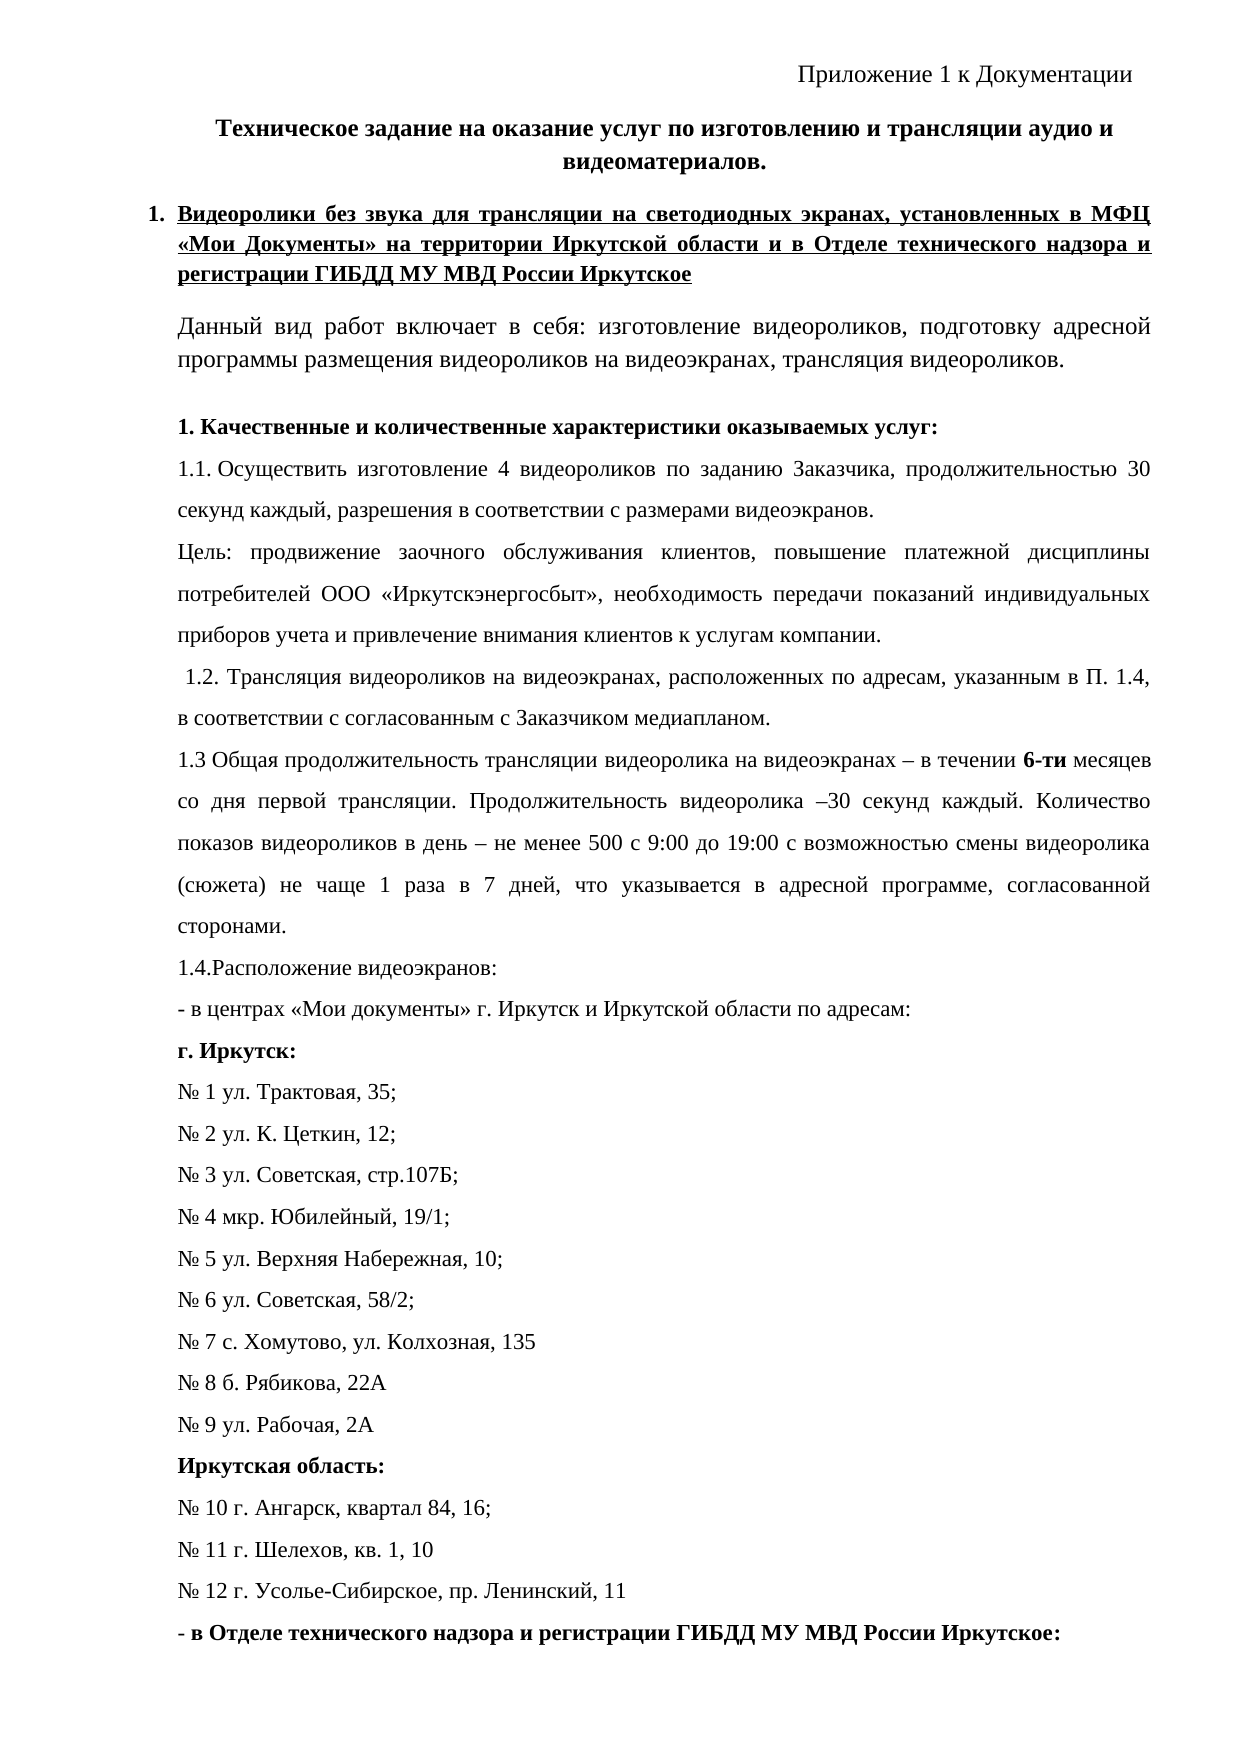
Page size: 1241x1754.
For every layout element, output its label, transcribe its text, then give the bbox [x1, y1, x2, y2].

text Данный вид работ включает в себя: изготовление видеороликов, подготовку адресной программы размещения видеороликов на видеоэкранах, трансляция видеороликов. [177, 311, 1152, 373]
text № 10 г. Ангарск, квартал 84, 16; [177, 1479, 1152, 1520]
text № 12 г. Усолье-Сибирское, пр. Ленинский, 11 [177, 1562, 1152, 1603]
text № 3 ул. Советская, стр.107Б; [177, 1146, 1152, 1188]
text № 1 ул. Трактовая, 35; [177, 1063, 1152, 1105]
text - в Отделе технического надзора и регистрации ГИБДД МУ МВД России Иркутское: [177, 1603, 1152, 1645]
text - в центрах «Мои документы» г. Иркутск и Иркутской области по адресам: [177, 980, 1152, 1022]
text Приложение 1 к Документации [797, 59, 1152, 88]
text Цель: продвижение заочного обслуживания клиентов, повышение платежной дисциплины потребителей ООО «Иркутскэнергосбыт», необходимость передачи показаний индивидуальных приборов учета и привлечение внимания клиентов к услугам компании. [177, 523, 1152, 648]
text № 4 мкр. Юбилейный, 19/1; [177, 1188, 1152, 1229]
text № 2 ул. К. Цеткин, 12; [177, 1105, 1152, 1146]
text № 8 б. Рябикова, 22А [177, 1354, 1152, 1396]
text 1.4.Расположение видеоэкранов: [177, 938, 1152, 980]
text № 9 ул. Рабочая, 2А [177, 1396, 1152, 1437]
text № 5 ул. Верхняя Набережная, 10; [177, 1229, 1152, 1271]
text № 7 с. Хомутово, ул. Колхозная, 135 [177, 1313, 1152, 1354]
text № 11 г. Шелехов, кв. 1, 10 [177, 1520, 1152, 1562]
text 1.2. Трансляция видеороликов на видеоэкранах, расположенных по адресам, указанным в П. 1.4, в соответствии с согласованным с Заказчиком медиапланом. [177, 648, 1152, 731]
text 1. Качественные и количественные характеристики оказываемых услуг: [177, 398, 1152, 440]
text № 6 ул. Советская, 58/2; [177, 1271, 1152, 1313]
text Техническое задание на оказание услуг по изготовлению и трансляции аудио и видеоматериалов. [177, 113, 1152, 175]
text г. Иркутск: [177, 1022, 1152, 1063]
list Видеоролики без звука для трансляции на светодиодных экранах, установленных в МФЦ «Мои Документы» на территории Иркутской области и в Отделе технического надзора и регистрации ГИБДД МУ МВД России Иркутское [148, 200, 1152, 287]
text Иркутская область: [177, 1437, 1152, 1479]
text 1.3 Общая продолжительность трансляции видеоролика на видеоэкранах – в течении 6-ти месяцев со дня первой трансляции. Продолжительность видеоролика –30 секунд каждый. Количество показов видеороликов в день – не менее 500 с 9:00 до 19:00 с возможностью смены видеоролика (сюжета) не чаще 1 раза в 7 дней, что указывается в адресной программе, согласованной сторонами. [177, 731, 1152, 938]
text 1.1. Осуществить изготовление 4 видеороликов по заданию Заказчика, продолжительностью 30 секунд каждый, разрешения в соответствии с размерами видеоэкранов. [177, 440, 1152, 523]
